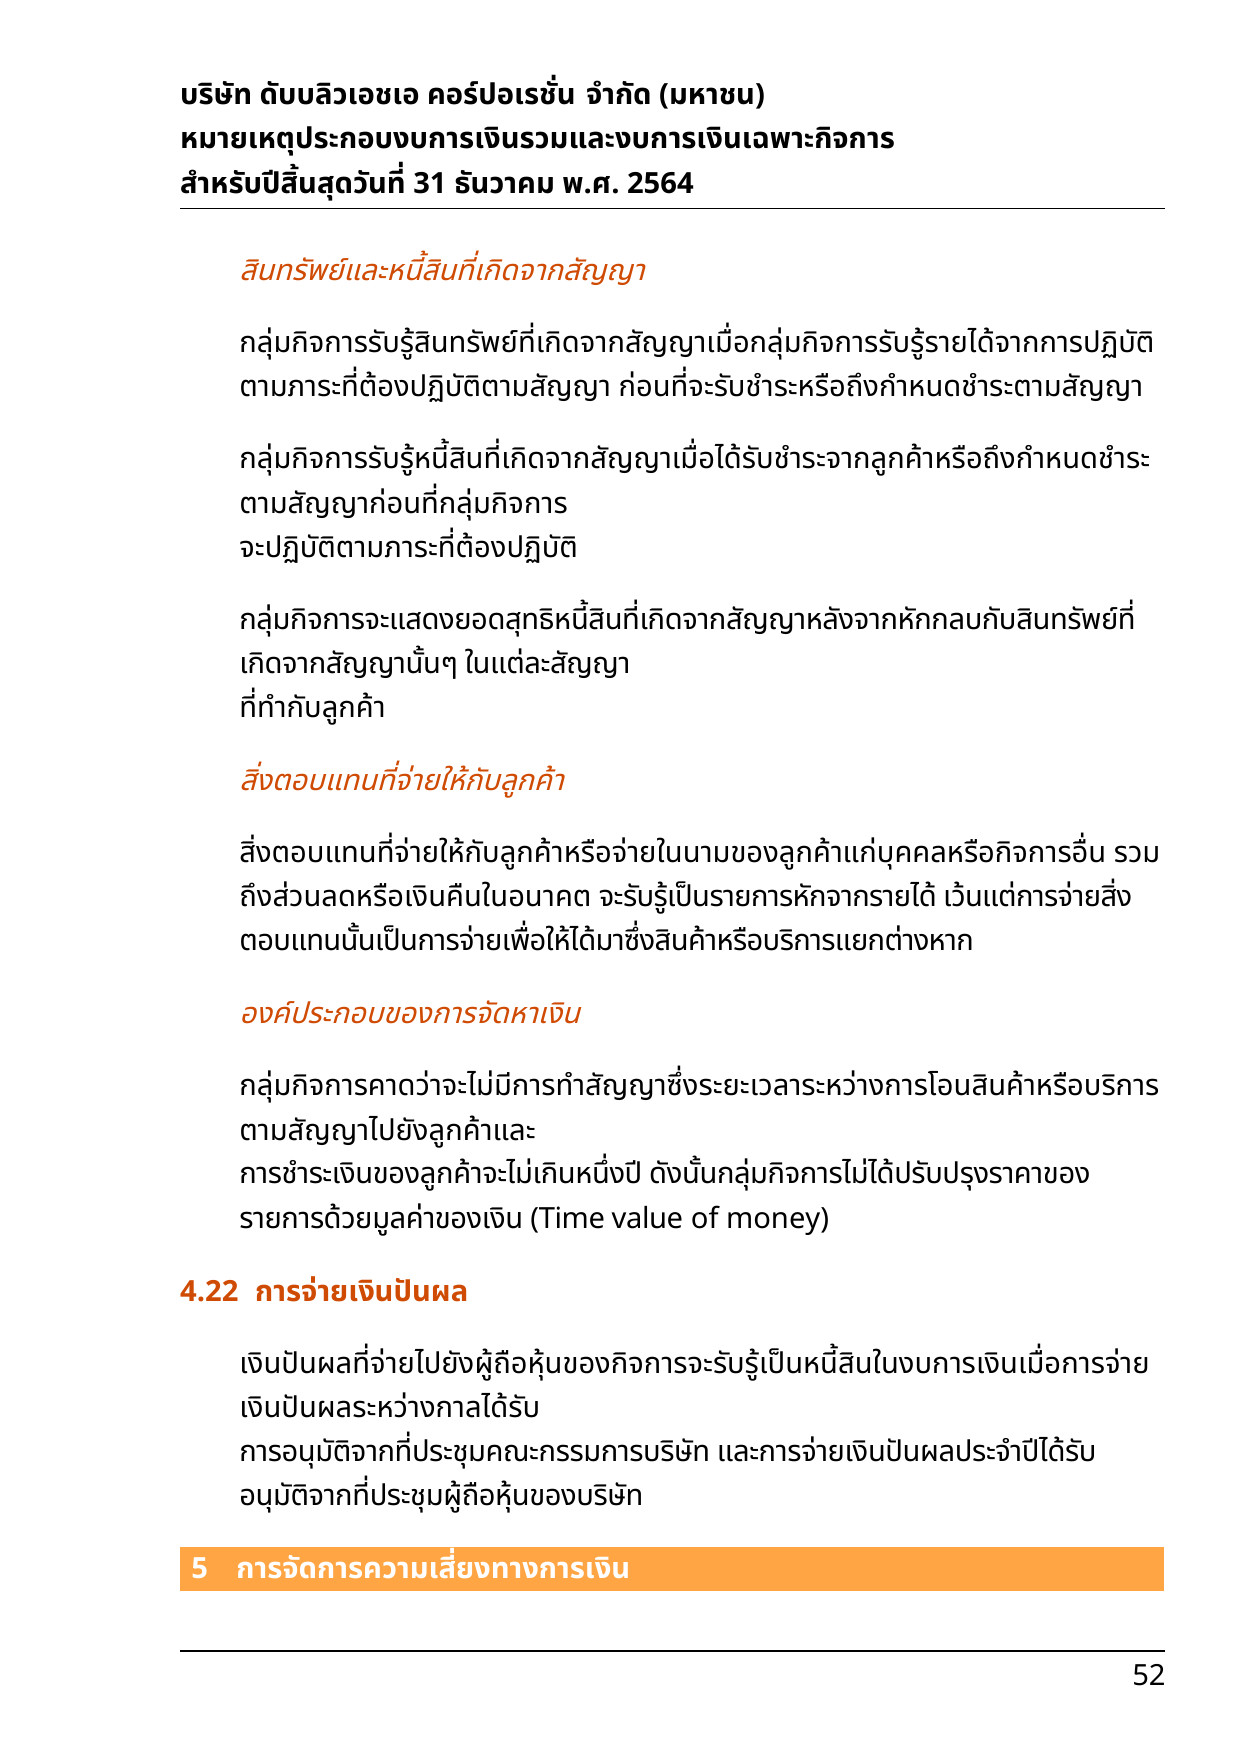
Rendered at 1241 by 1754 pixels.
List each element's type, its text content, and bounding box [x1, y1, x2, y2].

text องค์ประกอบของการจัดหาเงิน [239, 992, 1165, 1036]
text กลุ่มกิจการจะแสดงยอดสุทธิหนี้สินที่เกิดจากสัญญาหลังจากหักกลบกับสินทรัพย์ที่เกิดจากสัญญานั้นๆ ในแต่ละสัญญา ที่ทำกับลูกค้า [239, 599, 1165, 731]
list 4.22 การจ่ายเงินปันผล [180, 1270, 1165, 1314]
text กลุ่มกิจการคาดว่าจะไม่มีการทำสัญญาซึ่งระยะเวลาระหว่างการโอนสินค้าหรือบริการตามสัญญาไปยังลูกค้าและ การชำระเงินของลูกค้าจะไม่เกินหนึ่งปี ดังนั้นกลุ่มกิจการไม่ได้ปรับปรุงราคาของรายการด้วยมูลค่าของเงิน (Time value of money) [239, 1065, 1165, 1241]
text สิ่งตอบแทนที่จ่ายให้กับลูกค้า [239, 759, 1165, 803]
table_header 5 การจัดการความเสี่ยงทางการเงิน [180, 1547, 1164, 1591]
text เงินปันผลที่จ่ายไปยังผู้ถือหุ้นของกิจการจะรับรู้เป็นหนี้สินในงบการเงินเมื่อการจ่ายเงินปันผลระหว่างกาลได้รับ การอนุมัติจากที่ประชุมคณะกรรมการบริษัท และการจ่ายเงินปันผลประจำปีได้รับอนุมัติจากที่ประชุมผู้ถือหุ้นของบริษัท [239, 1342, 1165, 1519]
text สิ่งตอบแทนที่จ่ายให้กับลูกค้าหรือจ่ายในนามของลูกค้าแก่บุคคลหรือกิจการอื่น รวมถึงส่วนลดหรือเงินคืนในอนาคต จะรับรู้เป็นรายการหักจากรายได้ เว้นแต่การจ่ายสิ่งตอบแทนนั้นเป็นการจ่ายเพื่อให้ได้มาซึ่งสินค้าหรือบริการแยกต่างหาก [239, 832, 1165, 964]
text กลุ่มกิจการรับรู้สินทรัพย์ที่เกิดจากสัญญาเมื่อกลุ่มกิจการรับรู้รายได้จากการปฏิบัติตามภาระที่ต้องปฏิบัติตามสัญญา ก่อนที่จะรับชำระหรือถึงกำหนดชำระตามสัญญา [239, 321, 1165, 409]
text สินทรัพย์และหนี้สินที่เกิดจากสัญญา [239, 249, 1165, 293]
text กลุ่มกิจการรับรู้หนี้สินที่เกิดจากสัญญาเมื่อได้รับชำระจากลูกค้าหรือถึงกำหนดชำระตามสัญญาก่อนที่กลุ่มกิจการ จะปฏิบัติตามภาระที่ต้องปฏิบัติ [239, 438, 1165, 570]
